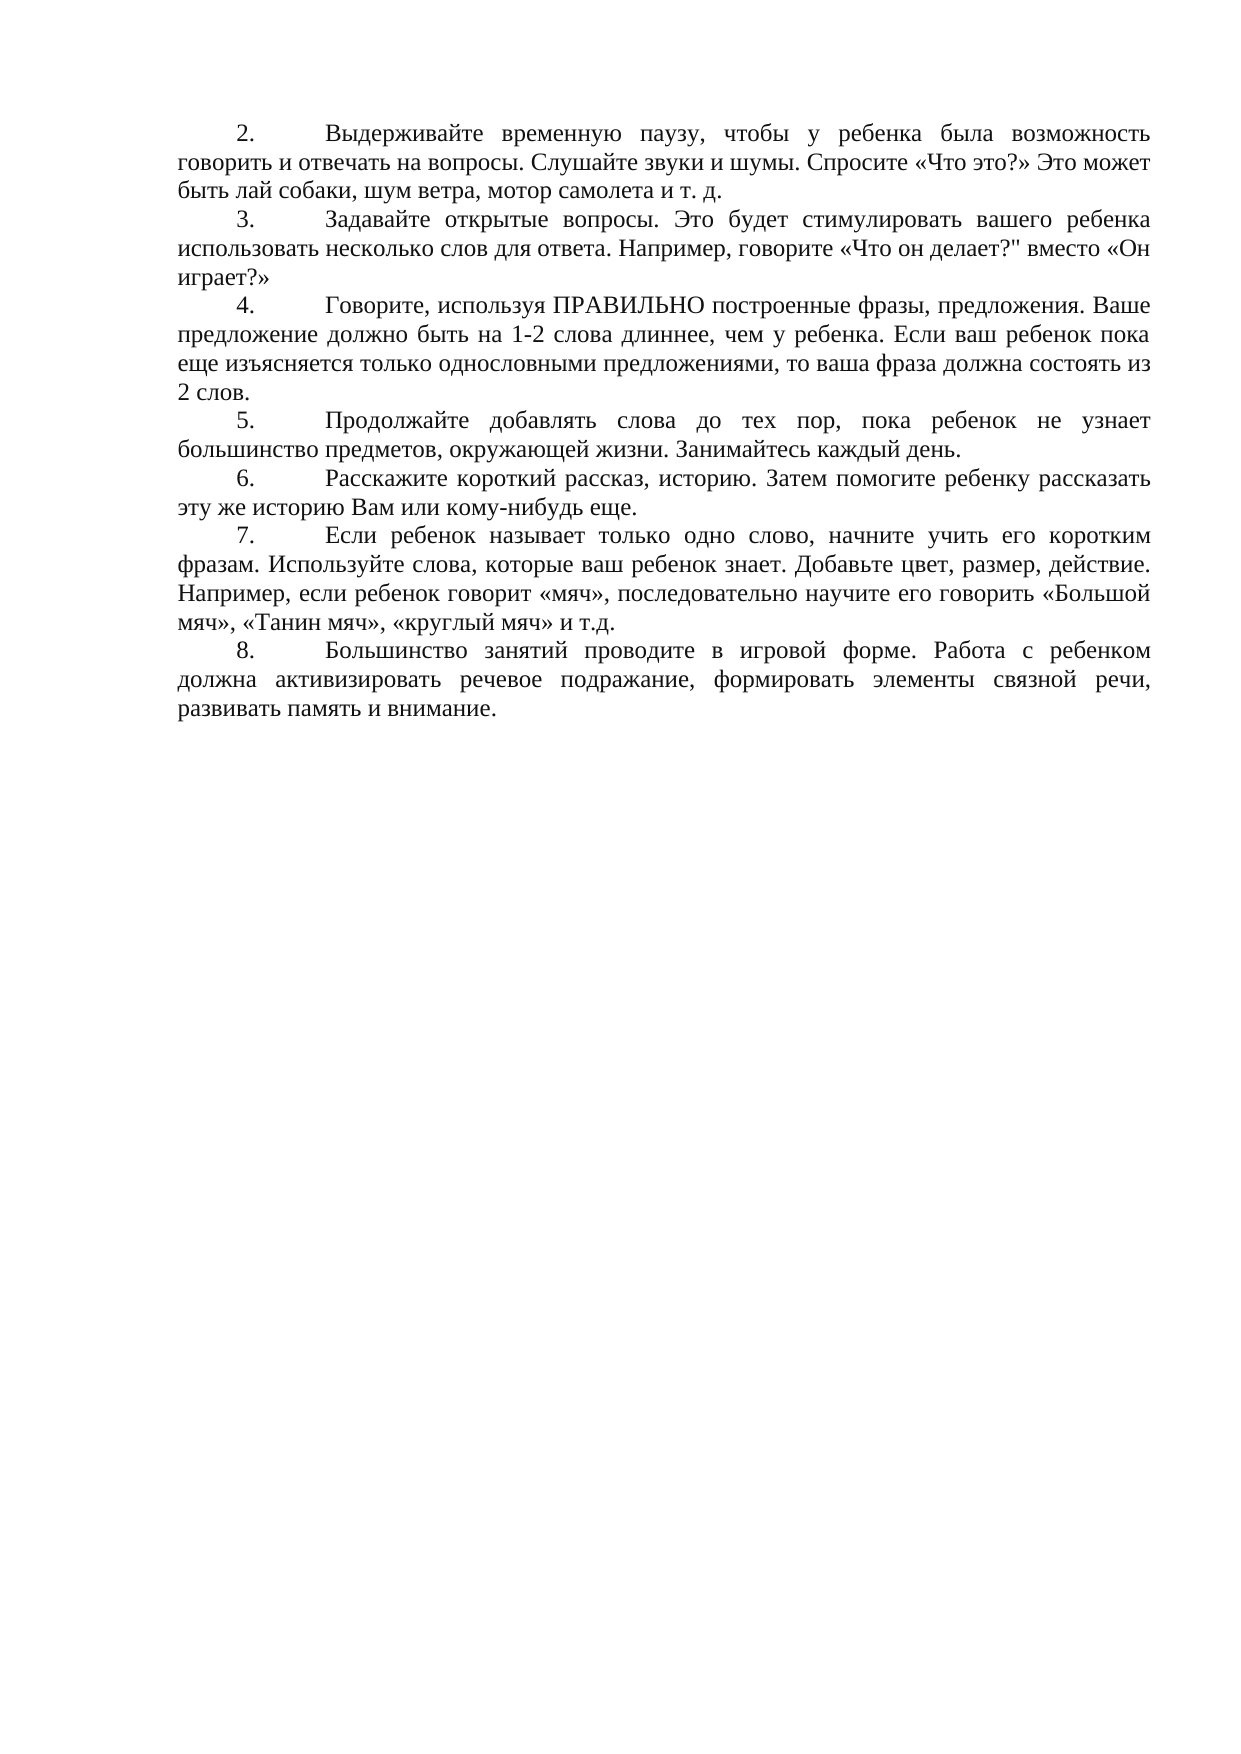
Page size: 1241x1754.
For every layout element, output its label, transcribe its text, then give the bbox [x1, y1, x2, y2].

list Говорите, используя ПРАВИЛЬНО построенные фразы, предложения. Ваше предложение должно быть на 1-2 слова длиннее, чем у ребенка. Если ваш ребенок пока еще изъясняется только однословными предложениями, то ваша фраза должна состоять из 2 слов. [177, 291, 1152, 406]
list Выдерживайте временную паузу, чтобы у ребенка была возможность говорить и отвечать на вопросы. Слушайте звуки и шумы. Спросите «Что это?» Это может быть лай собаки, шум ветра, мотор самолета и т. д. [177, 118, 1152, 204]
list Продолжайте добавлять слова до тех пор, пока ребенок не узнает большинство предметов, окружающей жизни. Занимайтесь каждый день. [177, 406, 1152, 463]
list Если ребенок называет только одно слово, начните учить его коротким фразам. Используйте слова, которые ваш ребенок знает. Добавьте цвет, размер, действие. Например, если ребенок говорит «мяч», последовательно научите его говорить «Большой мяч», «Танин мяч», «круглый мяч» и т.д. [177, 521, 1152, 636]
list Большинство занятий проводите в игровой форме. Работа с ребенком должна активизировать речевое подражание, формировать элементы связной речи, развивать память и внимание. [177, 636, 1152, 722]
list Задавайте открытые вопросы. Это будет стимулировать вашего ребенка использовать несколько слов для ответа. Например, говорите «Что он делает?" вместо «Он играет?» [177, 204, 1152, 291]
list Расскажите короткий рассказ, историю. Затем помогите ребенку рассказать эту же историю Вам или кому-нибудь еще. [177, 463, 1152, 521]
